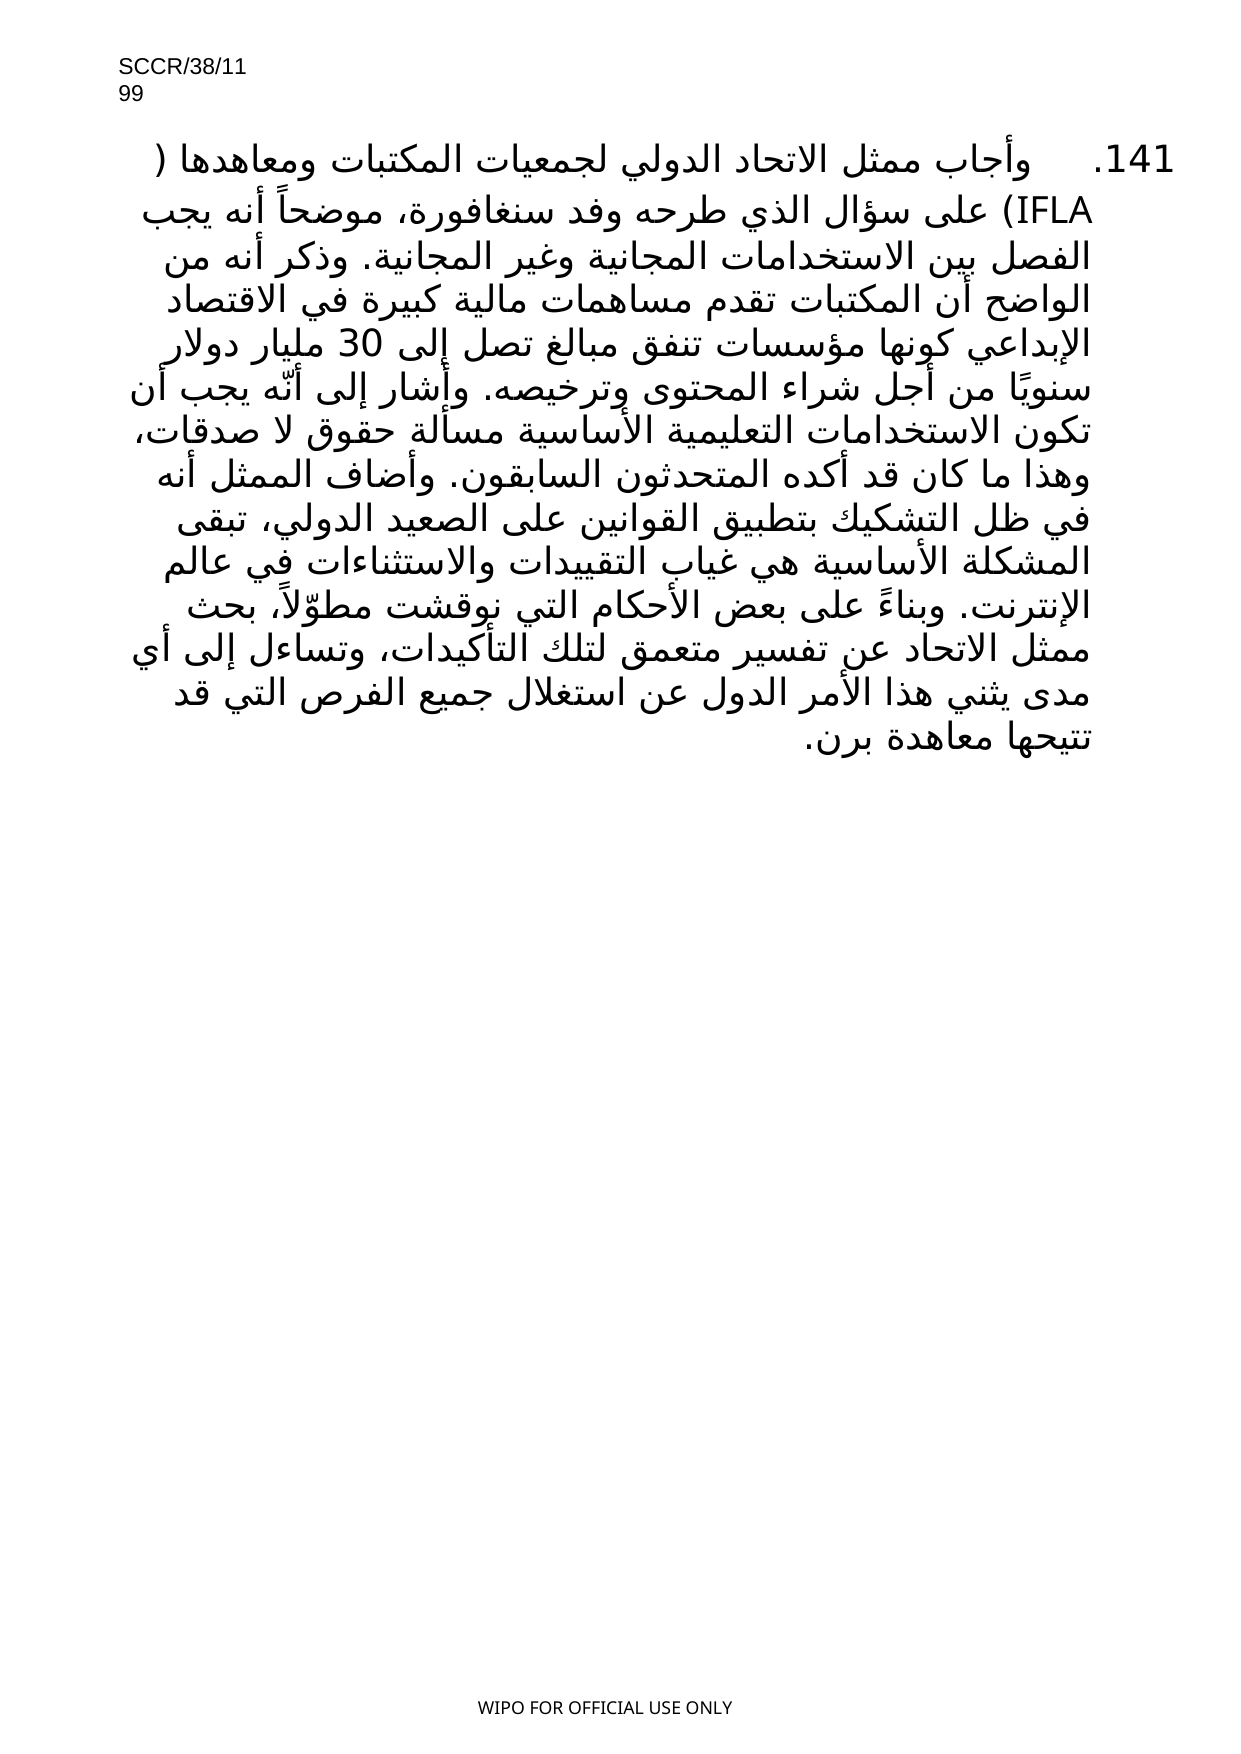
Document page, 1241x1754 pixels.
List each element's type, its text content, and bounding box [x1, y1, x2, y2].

list وأجاب ممثل الاتحاد الدولي لجمعيات المكتبات ومعاهدها (IFLA) على سؤال الذي طرحه وفد سنغافورة، موضحاً أنه يجب الفصل بين الاستخدامات المجانية وغير المجانية. وذكر أنه من الواضح أن المكتبات تقدم مساهمات مالية كبيرة في الاقتصاد الإبداعي كونها مؤسسات تنفق مبالغ تصل إلى 30 مليار دولار سنويًا من أجل شراء المحتوى وترخيصه. وأشار إلى أنّه يجب أن تكون الاستخدامات التعليمية الأساسية مسألة حقوق لا صدقات، وهذا ما كان قد أكده المتحدثون السابقون. وأضاف الممثل أنه في ظل التشكيك بتطبيق القوانين على الصعيد الدولي، تبقى المشكلة الأساسية هي غياب التقييدات والاستثناءات في عالم الإنترنت. وبناءً على بعض الأحكام التي نوقشت مطوّلاً، بحث ممثل الاتحاد عن تفسير متعمق لتلك التأكيدات، وتساءل إلى أي مدى يثني هذا الأمر الدول عن استغلال جميع الفرص التي قد تتيحها معاهدة برن. [118, 132, 1092, 758]
